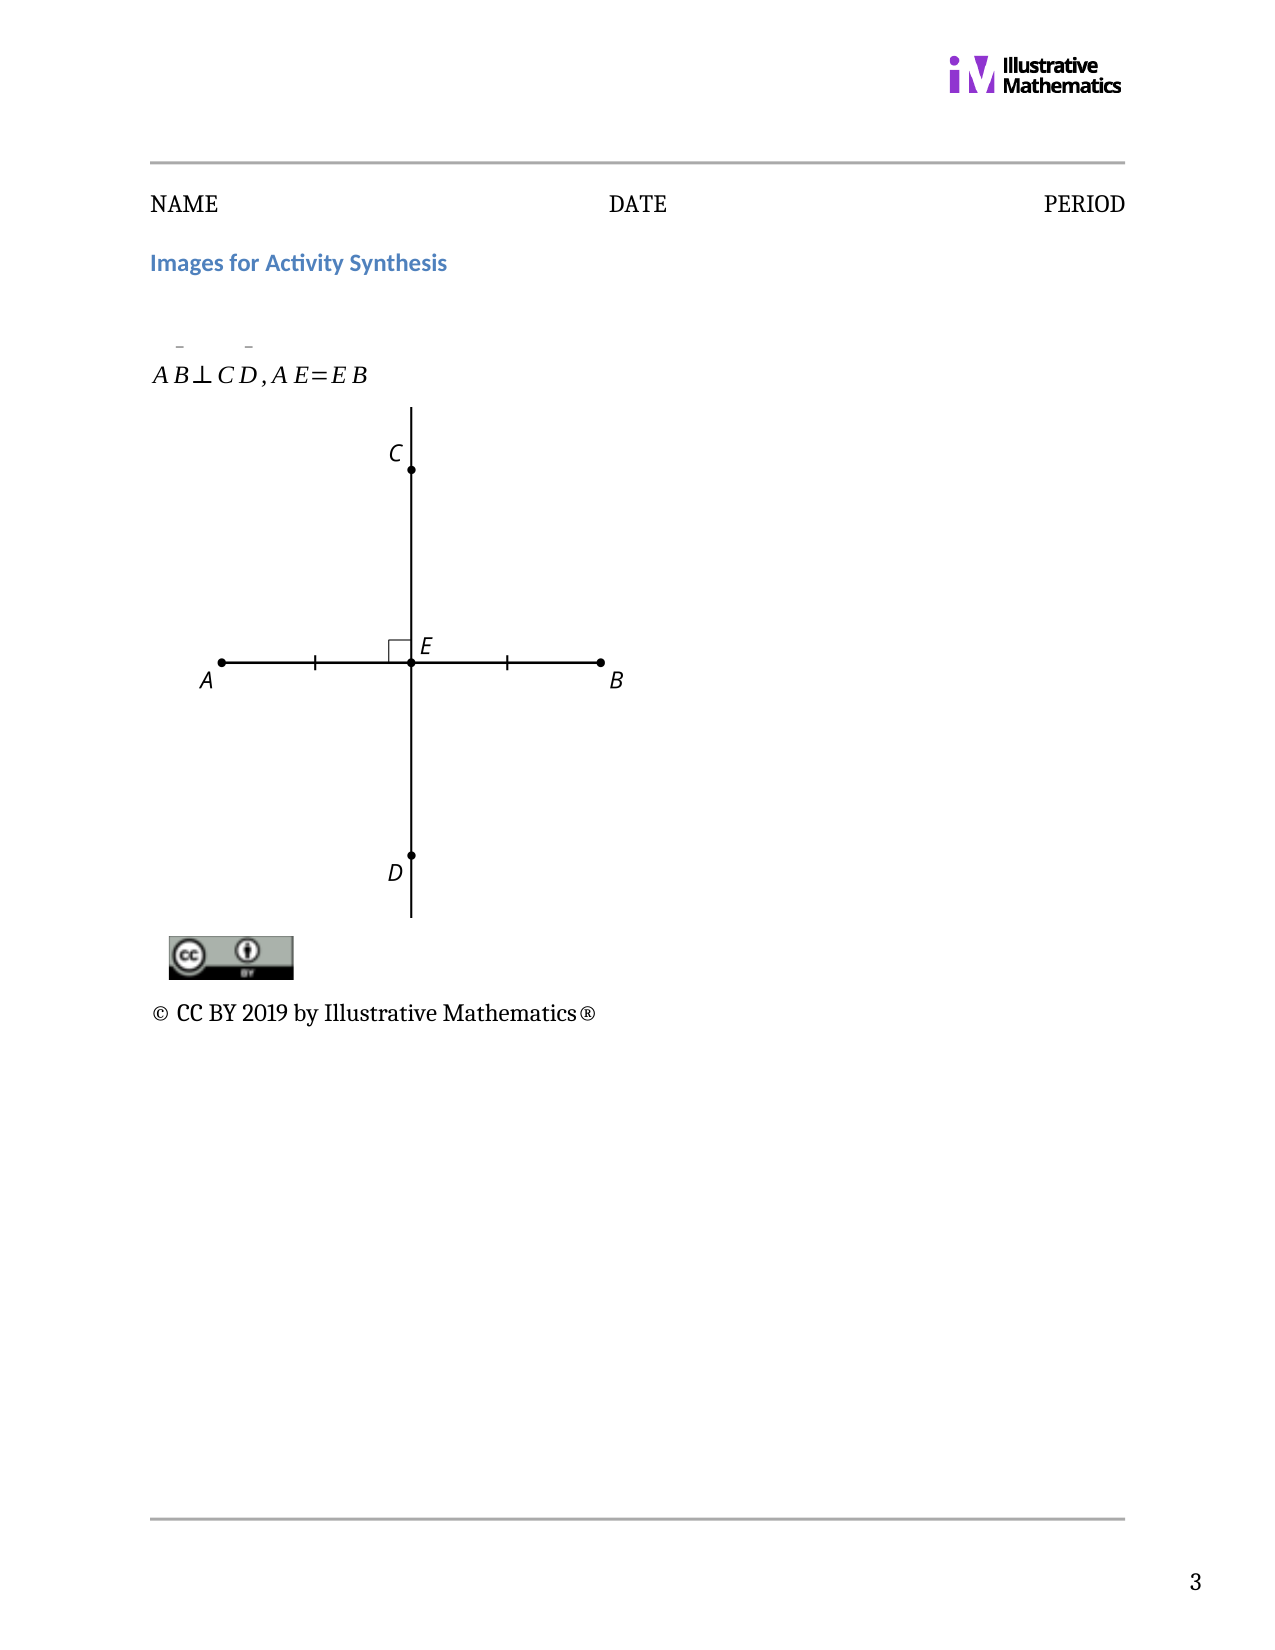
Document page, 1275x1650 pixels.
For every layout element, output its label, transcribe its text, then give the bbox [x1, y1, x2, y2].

picture [168, 407, 657, 918]
picture [168, 936, 294, 980]
picture [949, 55, 1121, 93]
subtitle Images for Activity Synthesis [150, 247, 1125, 278]
text © CC BY 2019 by Illustrative Mathematics® [150, 998, 1125, 1027]
